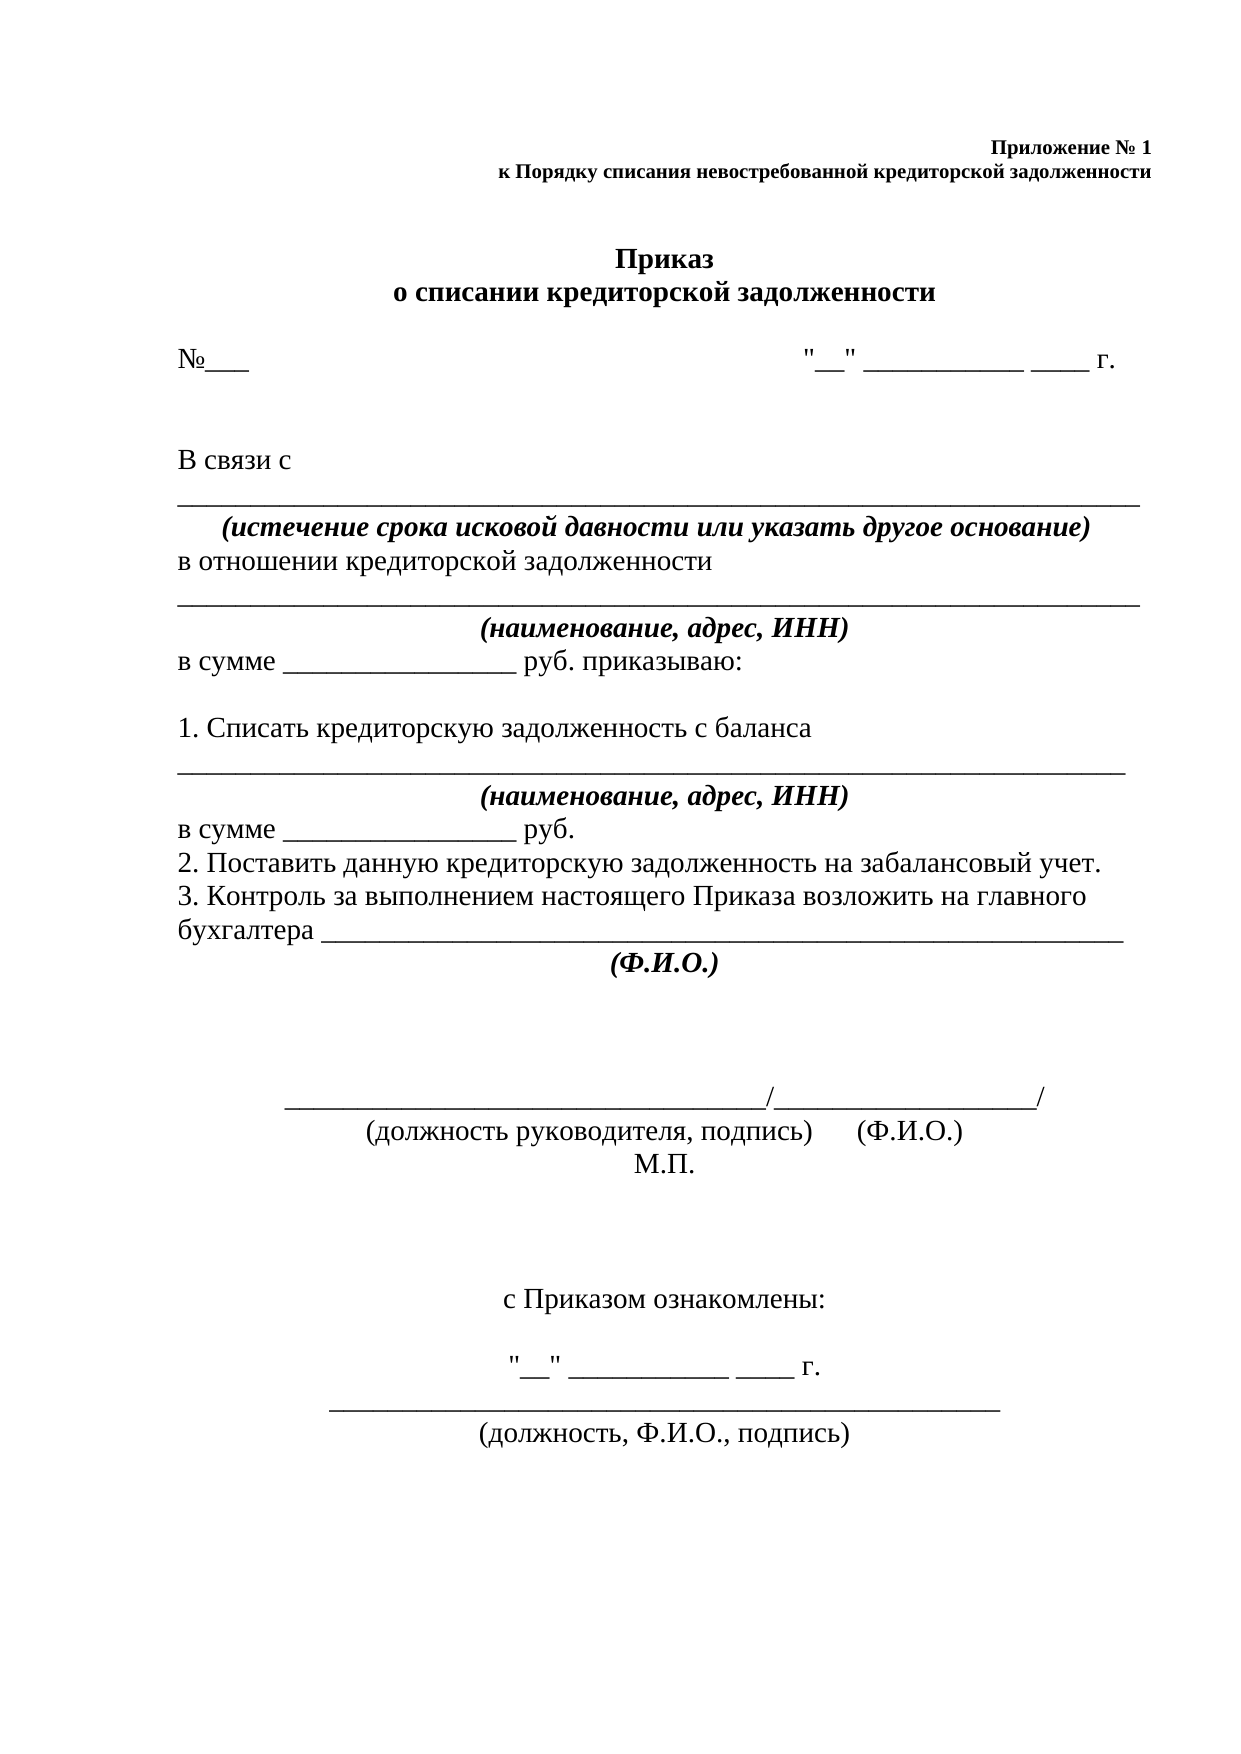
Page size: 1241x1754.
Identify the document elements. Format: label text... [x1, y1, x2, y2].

text к Порядку списания невостребованной кредиторской задолженности [177, 159, 1152, 183]
text М.П. [177, 1147, 1152, 1180]
text (должность, Ф.И.О., подпись) [177, 1415, 1152, 1448]
text (наименование, адрес, ИНН) [177, 778, 1152, 811]
text "__" ___________ ____ г. ______________________________________________ [177, 1348, 1152, 1415]
text Приказ [177, 241, 1152, 274]
text _________________________________/__________________/ [177, 1079, 1152, 1113]
text 3. Контроль за выполнением настоящего Приказа возложить на главного бухгалтера _______________________________________________________ [177, 878, 1152, 945]
text (должность руководителя, подпись) (Ф.И.О.) [177, 1113, 1152, 1147]
text (истечение срока исковой давности или указать другое основание) [177, 509, 1152, 543]
text (наименование, адрес, ИНН) [177, 610, 1152, 643]
text в сумме ________________ руб. [177, 811, 1152, 845]
text Приложение № 1 [177, 135, 1152, 159]
text 1. Списать кредиторскую задолженность с баланса _________________________________________________________________ [177, 711, 1152, 778]
text (Ф.И.О.) [177, 945, 1152, 979]
text 2. Поставить данную кредиторскую задолженность на забалансовый учет. [177, 845, 1152, 878]
text о списании кредиторской задолженности [177, 274, 1152, 308]
text в сумме ________________ руб. приказываю: [177, 643, 1152, 677]
text с Приказом ознакомлены: [177, 1281, 1152, 1314]
text №___ "__" ___________ ____ г. [177, 342, 1152, 375]
text В связи с __________________________________________________________________ [177, 442, 1152, 509]
text в отношении кредиторской задолженности __________________________________________________________________ [177, 543, 1152, 610]
